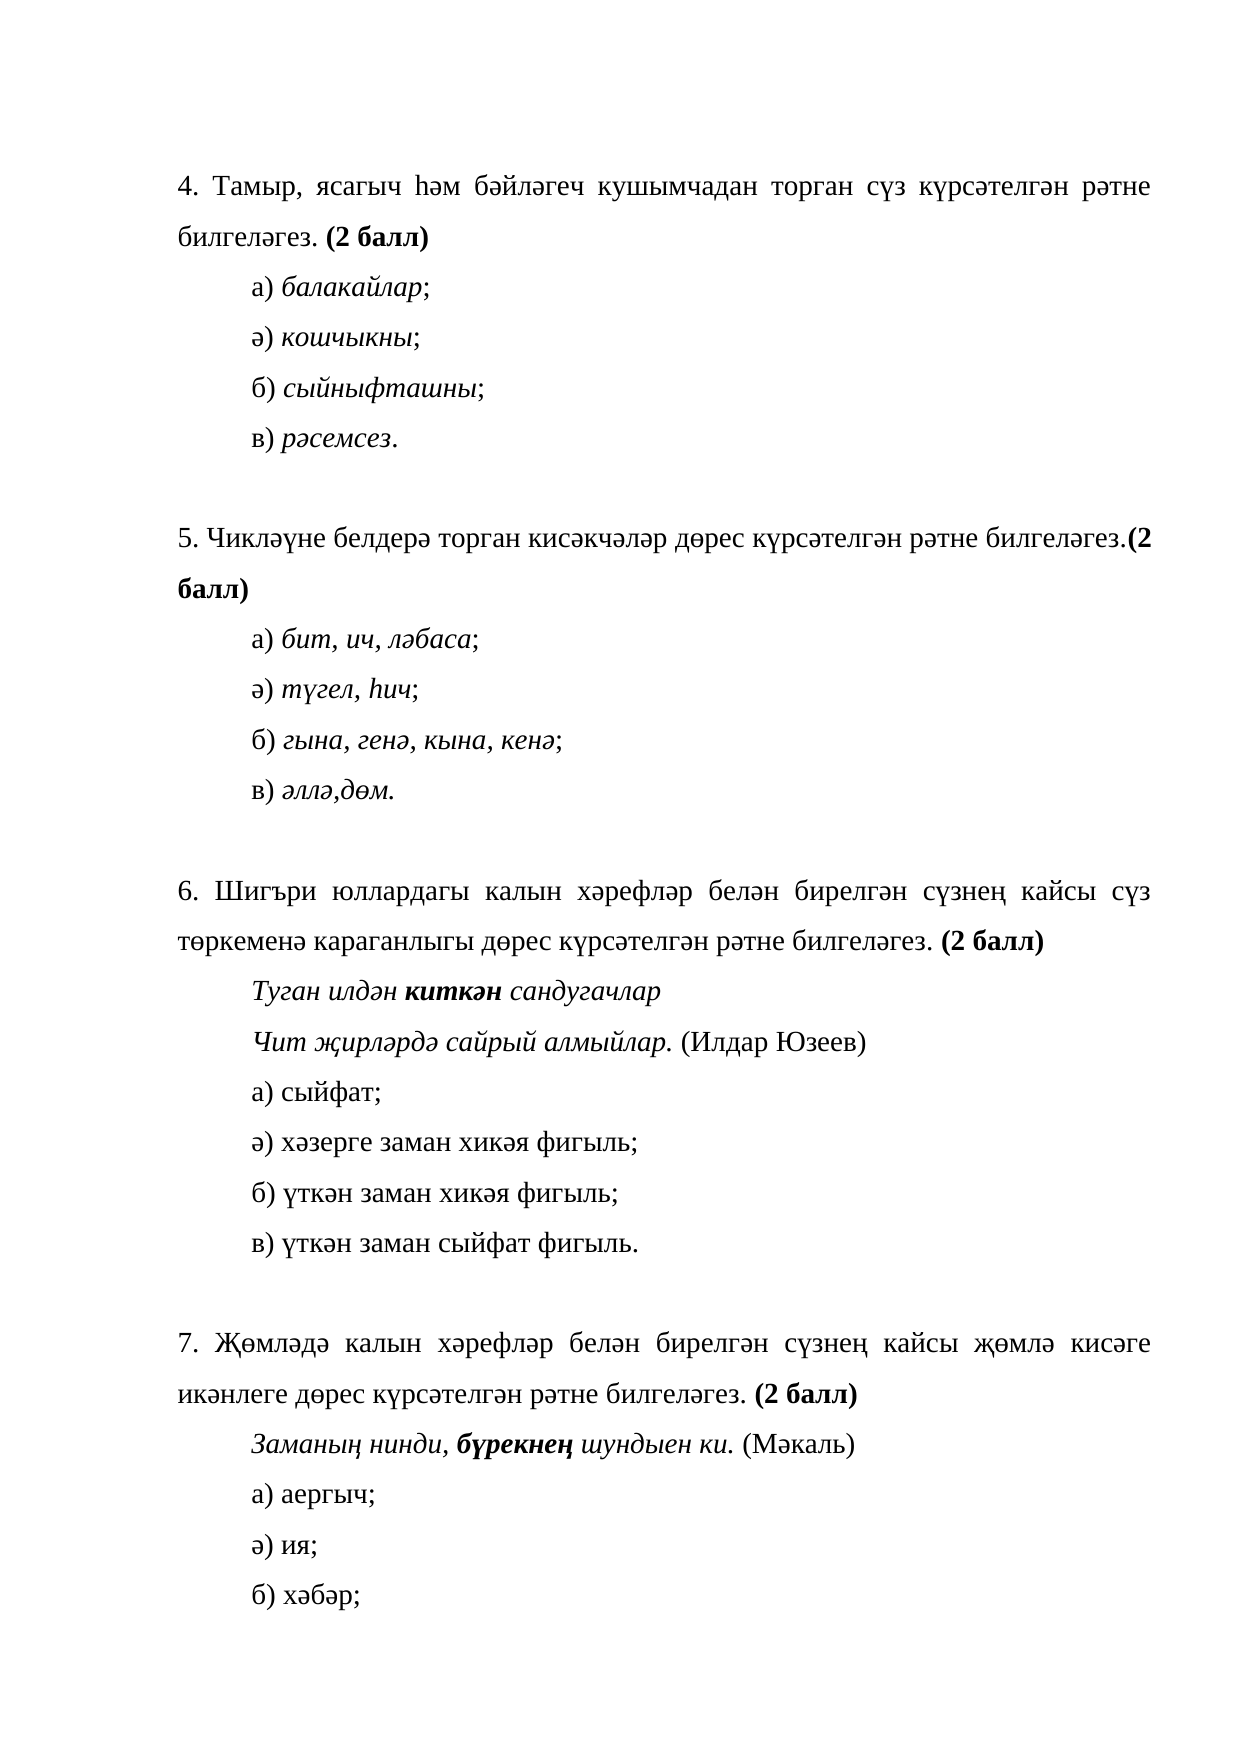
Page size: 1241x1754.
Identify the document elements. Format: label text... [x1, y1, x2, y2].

text ә) ия; [177, 1527, 1152, 1560]
text 4. Тамыр, ясагыч һәм бәйләгеч кушымчадан торган сүз күрсәтелгән рәтне билгеләгез. (2 балл) [177, 168, 1152, 252]
text а) балакайлар; [177, 269, 1152, 303]
text б) сыйныфташны; [177, 370, 1152, 403]
text ә) кошчыкны; [177, 319, 1152, 353]
text б) үткән заман хикәя фигыль; [177, 1175, 1152, 1208]
text а) аергыч; [177, 1477, 1152, 1510]
text б) хәбәр; [177, 1577, 1152, 1611]
text а) бит, ич, ләбаса; [177, 621, 1152, 655]
text Туган илдән киткән сандугачлар [177, 973, 1152, 1007]
text ә) хәзерге заман хикәя фигыль; [177, 1124, 1152, 1158]
text Чит җирләрдә сайрый алмыйлар. (Илдар Юзеев) [177, 1024, 1152, 1057]
text 7. Җөмләдә калын хәрефләр белән бирелгән сүзнең кайсы җөмлә кисәге икәнлеге дөрес күрсәтелгән рәтне билгеләгез. (2 балл) [177, 1326, 1152, 1409]
text а) сыйфат; [177, 1074, 1152, 1108]
text в) әллә,дөм. [177, 772, 1152, 806]
text 6. Шигъри юллардагы калын хәрефләр белән бирелгән сүзнең кайсы сүз төркеменә караганлыгы дөрес күрсәтелгән рәтне билгеләгез. (2 балл) [177, 873, 1152, 957]
text в) рәсемсез. [177, 420, 1152, 453]
text в) үткән заман сыйфат фигыль. [177, 1225, 1152, 1258]
text ә) түгел, һич; [177, 672, 1152, 705]
text 5. Чикләүне белдерә торган кисәкчәләр дөрес күрсәтелгән рәтне билгеләгез.(2 балл) [177, 521, 1152, 604]
text Заманың нинди, бүрекнең шундыен ки. (Мәкаль) [177, 1426, 1152, 1460]
text б) гына, генә, кына, кенә; [177, 722, 1152, 755]
